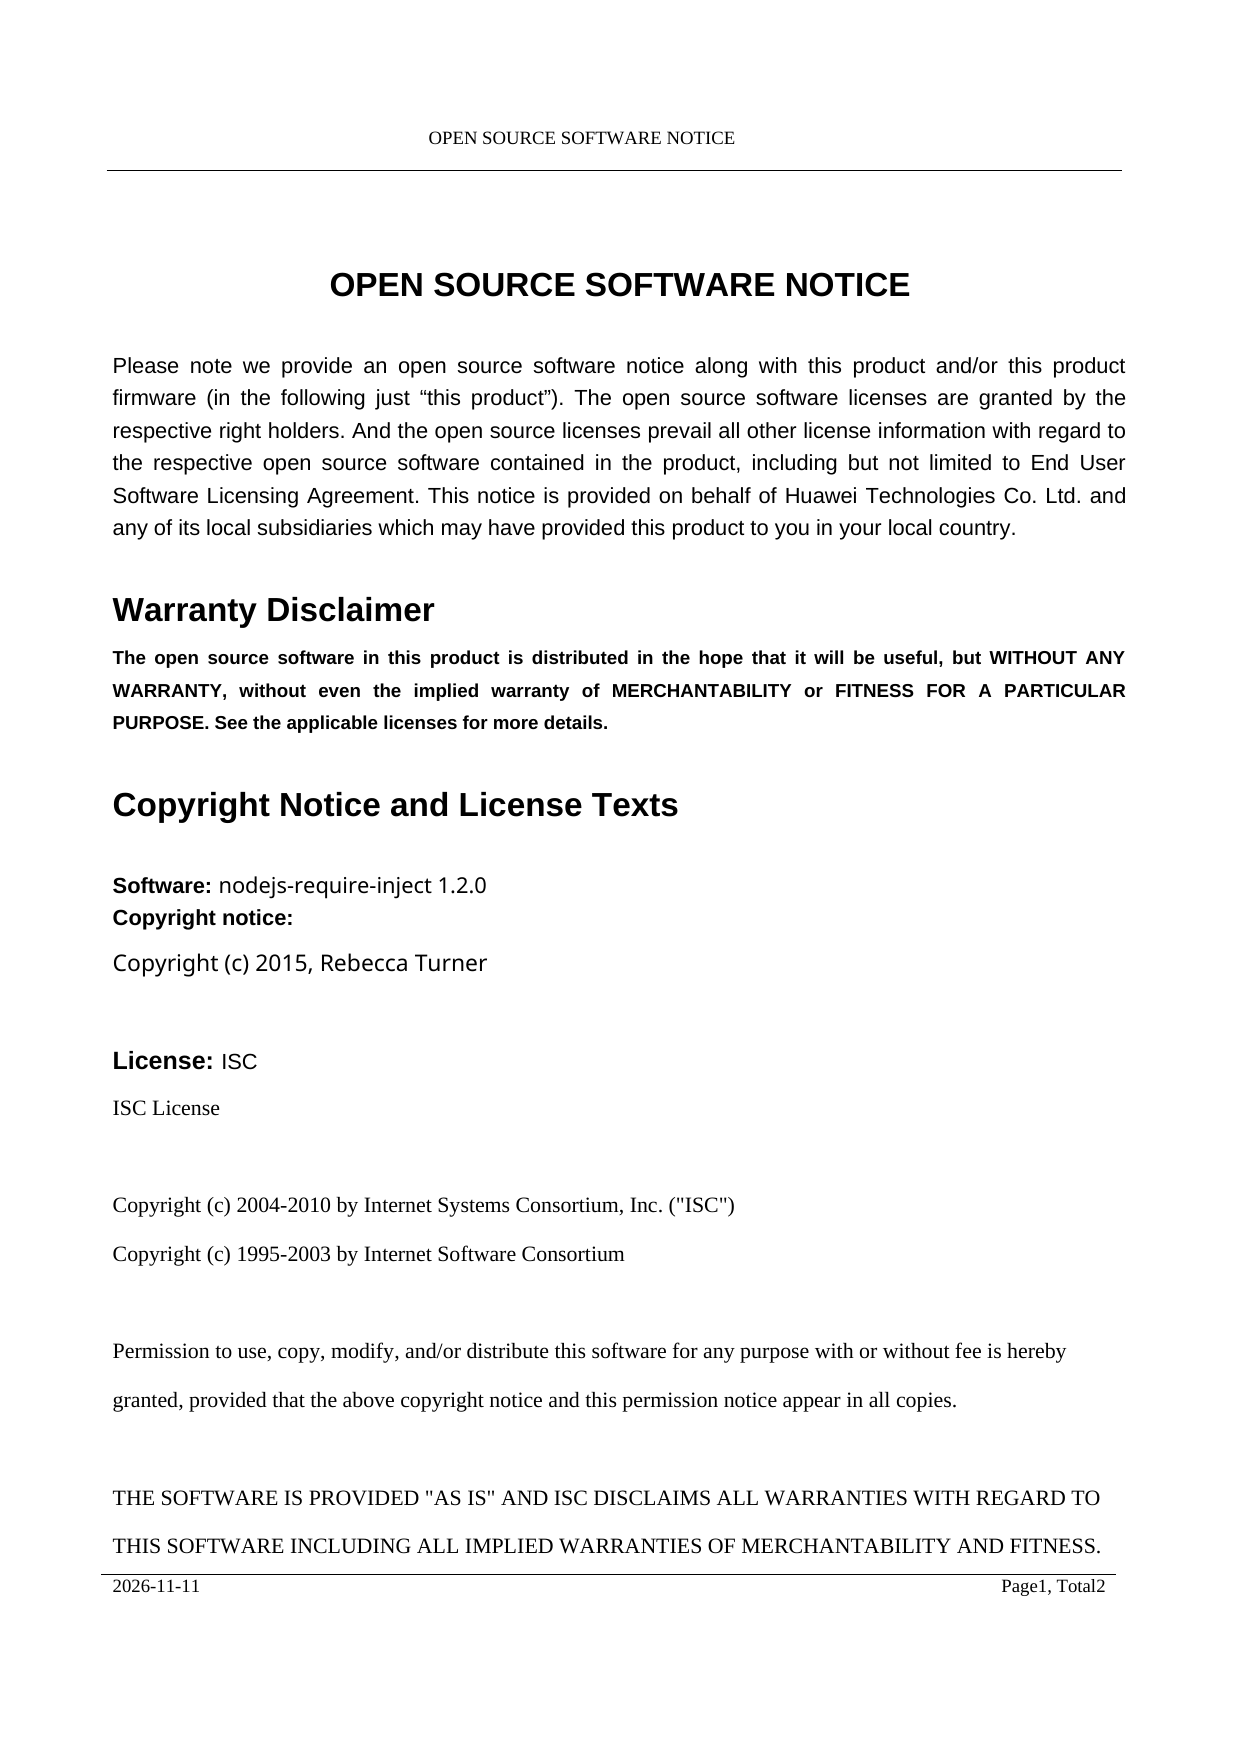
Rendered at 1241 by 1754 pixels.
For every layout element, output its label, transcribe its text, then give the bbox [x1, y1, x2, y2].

text Copyright notice: [112, 901, 1128, 934]
text OPEN SOURCE SOFTWARE NOTICE [112, 251, 1128, 316]
text Warranty Disclaimer [112, 576, 1128, 641]
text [112, 1091, 1128, 1562]
text Copyright Notice and License Texts [112, 771, 1128, 836]
text License: ISC [112, 1044, 1128, 1077]
text The open source software in this product is distributed in the hope that it will be useful, but WITHOUT ANY WARRANTY, without even the implied warranty of MERCHANTABILITY or FITNESS FOR A PARTICULAR PURPOSE. See the applicable licenses for more details. [112, 641, 1128, 739]
text Copyright (c) 2015, Rebecca Turner [112, 947, 1128, 1028]
text Software: nodejs-require-inject 1.2.0 [112, 869, 1128, 901]
text Please note we provide an open source software notice along with this product and/or this product firmware (in the following just “this product”). The open source software licenses are granted by the respective right holders. And the open source licenses prevail all other license information with regard to the respective open source software contained in the product, including but not limited to End User Software Licensing Agreement. This notice is provided on behalf of Huawei Technologies Co. Ltd. and any of its local subsidiaries which may have provided this product to you in your local country. [112, 349, 1128, 544]
